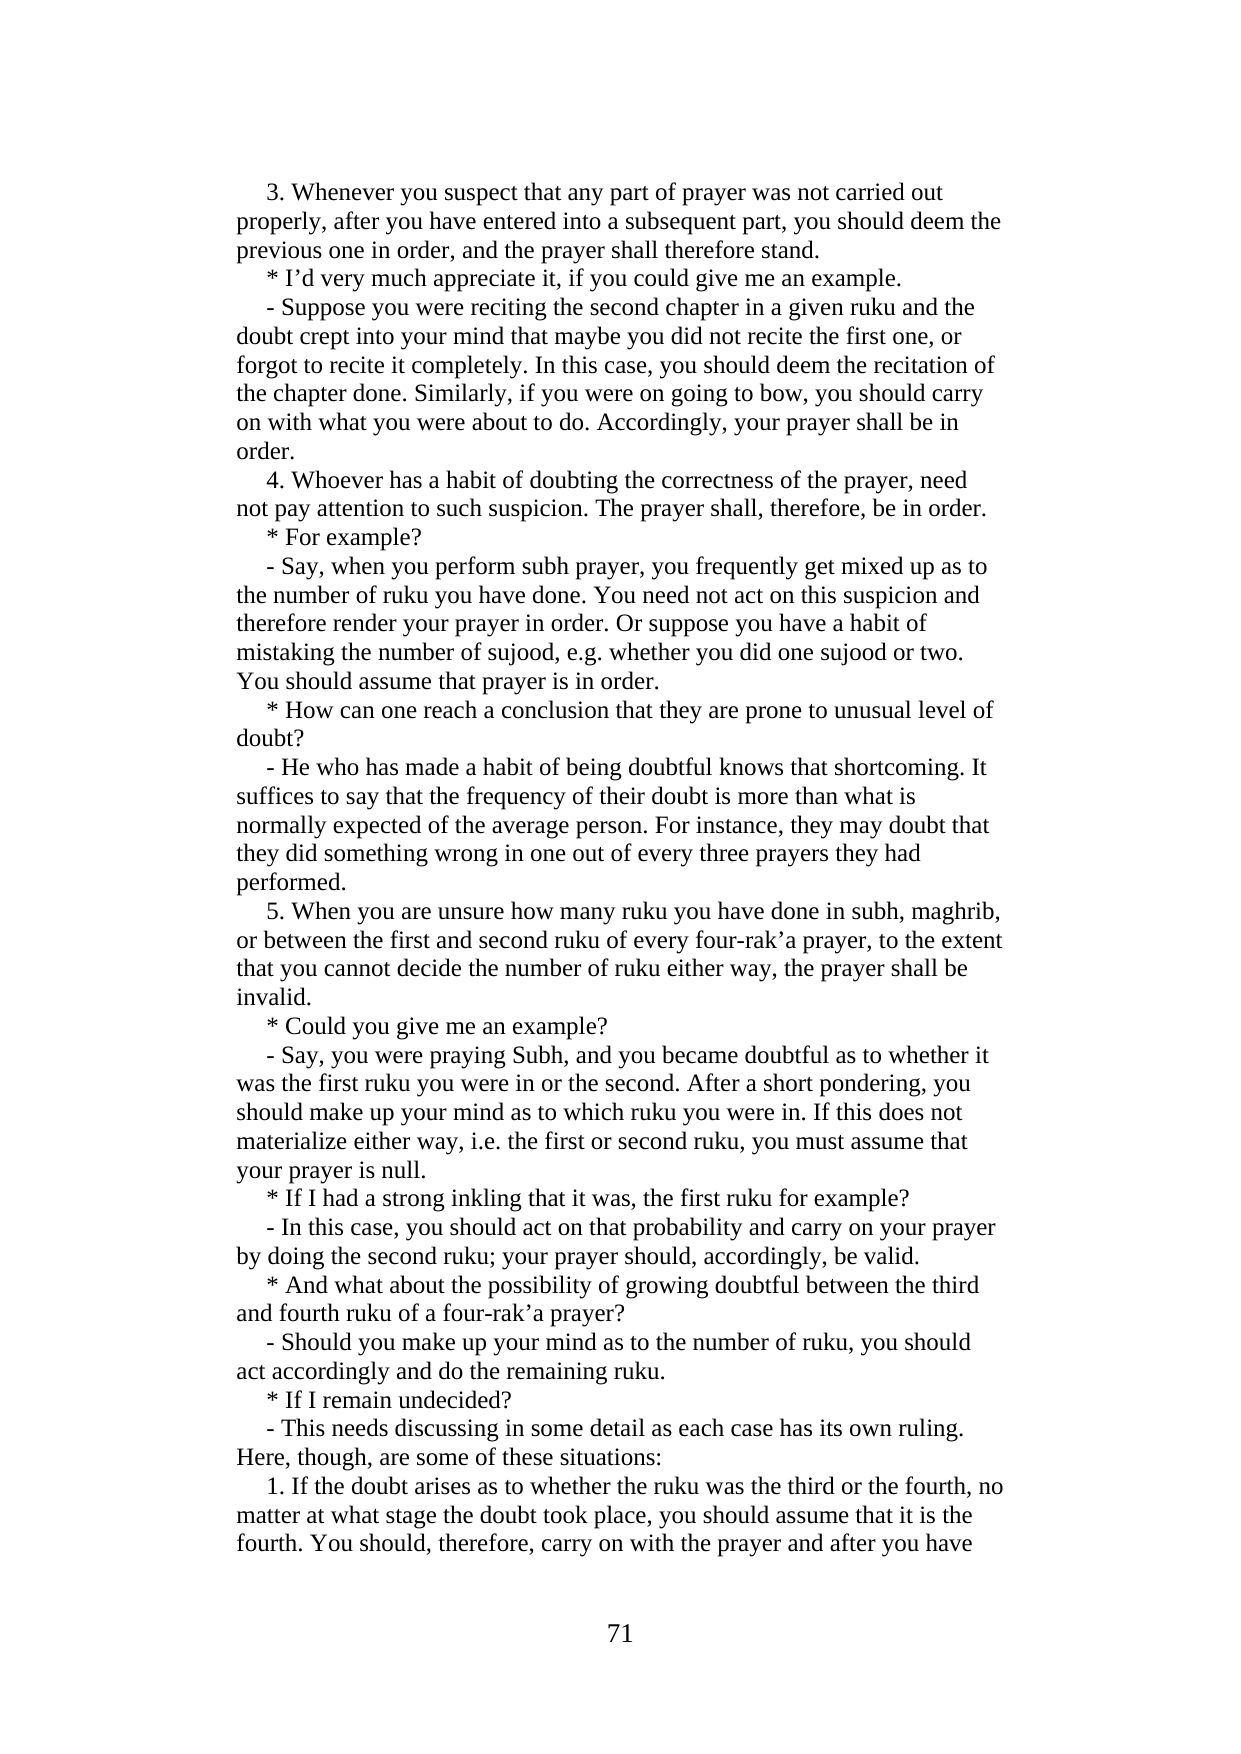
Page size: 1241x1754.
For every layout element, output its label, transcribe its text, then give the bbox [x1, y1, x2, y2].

text * And what about the possibility of growing doubtful between the third and fourth ruku of a four-rak’a prayer? [236, 1270, 1004, 1327]
text - Should you make up your mind as to the number of ruku, you should act accordingly and do the remaining ruku. [236, 1327, 1004, 1385]
text * If I had a strong inkling that it was, the first ruku for example? [236, 1183, 1004, 1212]
text * If I remain undecided? [236, 1385, 1004, 1413]
text - Say, when you perform subh prayer, you frequently get mixed up as to the number of ruku you have done. You need not act on this suspicion and therefore render your prayer in order. Or suppose you have a habit of mistaking the number of sujood, e.g. whether you did one sujood or two. You should assume that prayer is in order. [236, 551, 1004, 695]
text * Could you give me an example? [236, 1011, 1004, 1040]
text 3. Whenever you suspect that any part of prayer was not carried out properly, after you have entered into a subsequent part, you should deem the previous one in order, and the prayer shall therefore stand. [236, 177, 1004, 263]
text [236, 1471, 1004, 1557]
text - He who has made a habit of being doubtful knows that shortcoming. It suffices to say that the frequency of their doubt is more than what is normally expected of the average person. For instance, they may doubt that they did something wrong in one out of every three prayers they had performed. [236, 752, 1004, 896]
text * How can one reach a conclusion that they are prone to unusual level of doubt? [236, 695, 1004, 752]
text - In this case, you should act on that probability and carry on your prayer by doing the second ruku; your prayer should, accordingly, be valid. [236, 1212, 1004, 1270]
text 5. When you are unsure how many ruku you have done in subh, maghrib, or between the first and second ruku of every four-rak’a prayer, to the extent that you cannot decide the number of ruku either way, the prayer shall be invalid. [236, 896, 1004, 1011]
text 4. Whoever has a habit of doubting the correctness of the prayer, need not pay attention to such suspicion. The prayer shall, therefore, be in order. [236, 465, 1004, 522]
text * For example? [236, 522, 1004, 551]
text - Say, you were praying Subh, and you became doubtful as to whether it was the first ruku you were in or the second. After a short pondering, you should make up your mind as to which ruku you were in. If this does not materialize either way, i.e. the first or second ruku, you must assume that your prayer is null. [236, 1040, 1004, 1183]
text - Suppose you were reciting the second chapter in a given ruku and the doubt crept into your mind that maybe you did not recite the first one, or forgot to recite it completely. In this case, you should deem the recitation of the chapter done. Similarly, if you were on going to bow, you should carry on with what you were about to do. Accordingly, your prayer shall be in order. [236, 292, 1004, 465]
text - This needs discussing in some detail as each case has its own ruling. Here, though, are some of these situations: [236, 1413, 1004, 1471]
text * I’d very much appreciate it, if you could give me an example. [236, 263, 1004, 292]
